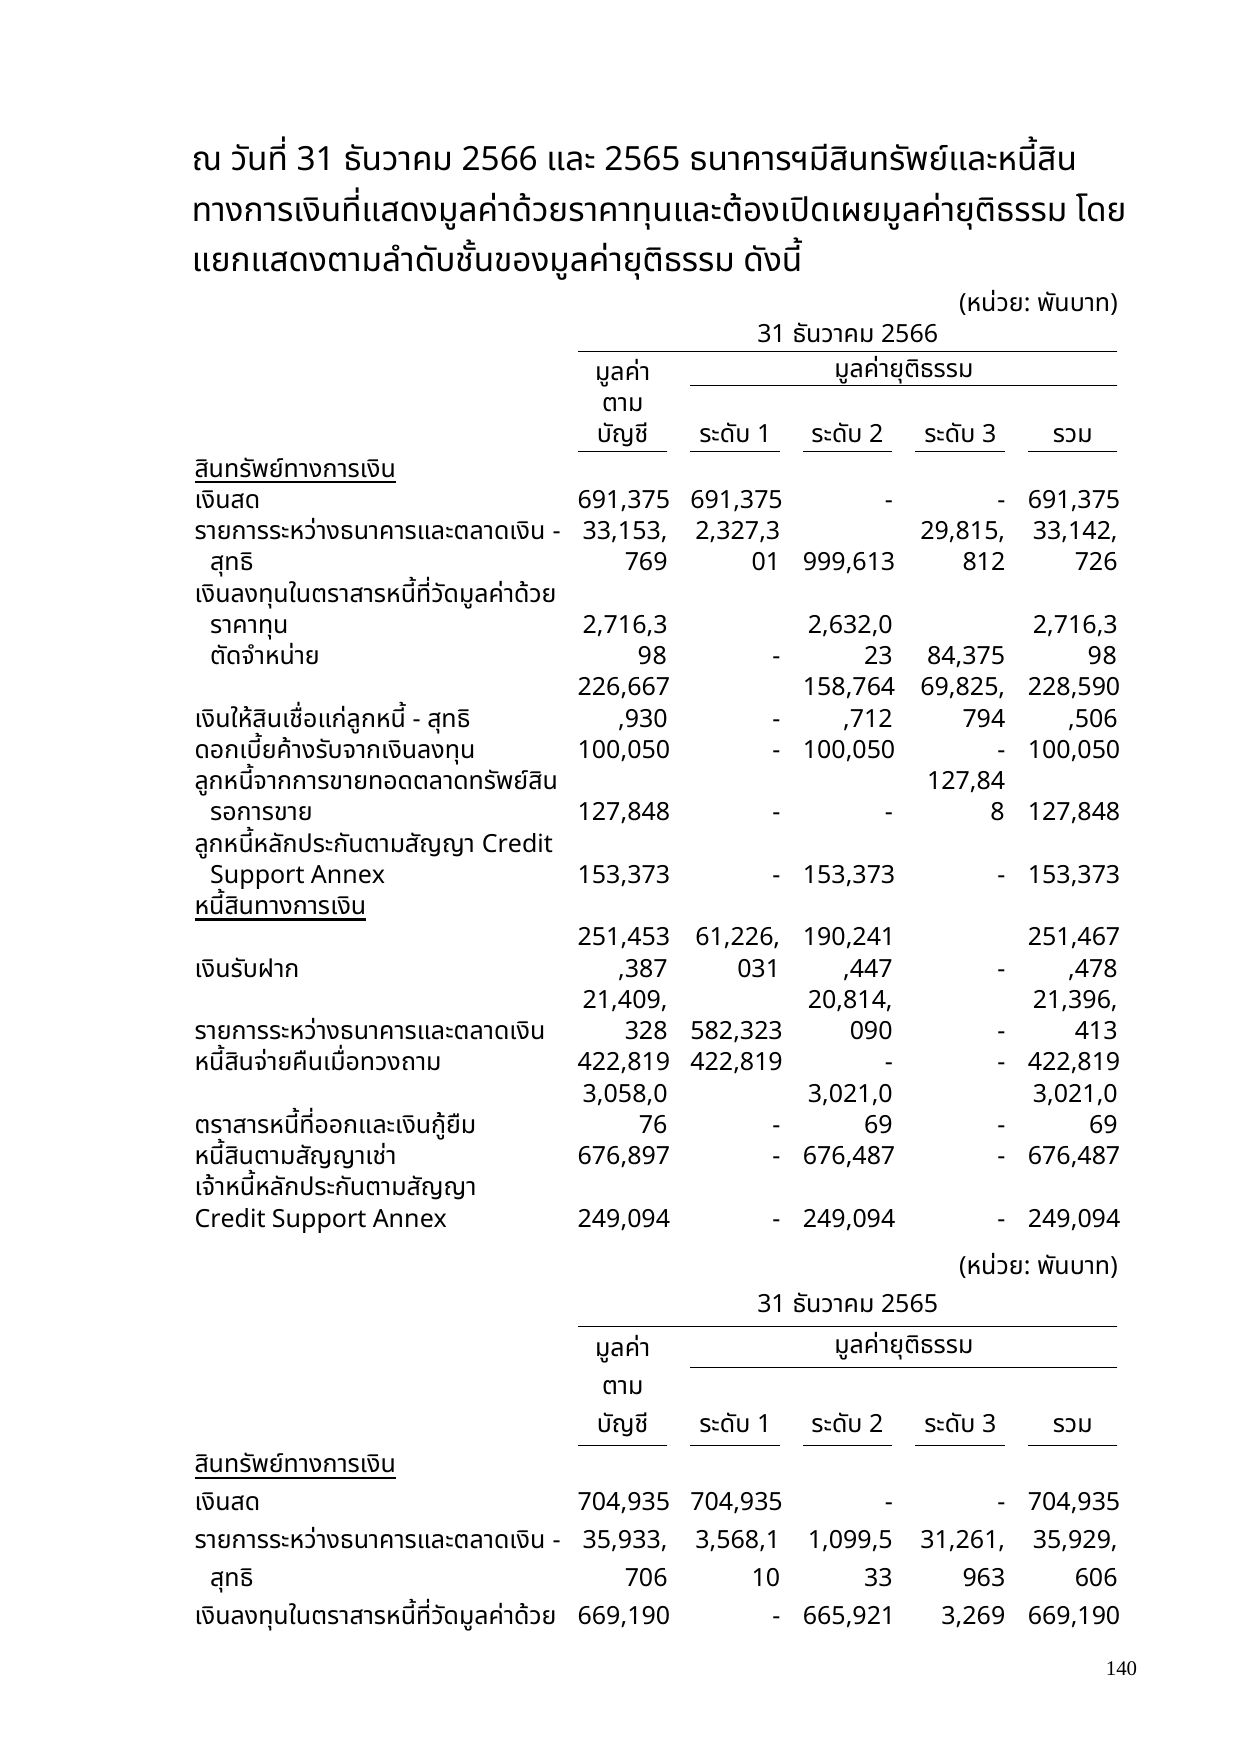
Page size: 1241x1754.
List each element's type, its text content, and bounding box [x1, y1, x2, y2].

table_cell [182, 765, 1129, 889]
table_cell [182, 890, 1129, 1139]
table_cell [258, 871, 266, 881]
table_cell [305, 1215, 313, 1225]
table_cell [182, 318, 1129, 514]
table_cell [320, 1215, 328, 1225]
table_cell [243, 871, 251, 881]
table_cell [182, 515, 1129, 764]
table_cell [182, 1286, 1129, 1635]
text ณ วันที่ 31 ธันวาคม 2566 และ 2565 ธนาคารฯมีสินทรัพย์และหนี้สินทางการเงินที่แสดงมูลค่าด้วยราคาทุนและต้องเปิดเผยมูลค่ายุติธรรม โดยแยกแสดงตามลำดับชั้นของมูลค่ายุติธรรม ดังนี้ [192, 135, 1137, 286]
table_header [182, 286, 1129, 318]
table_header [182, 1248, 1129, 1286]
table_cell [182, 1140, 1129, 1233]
